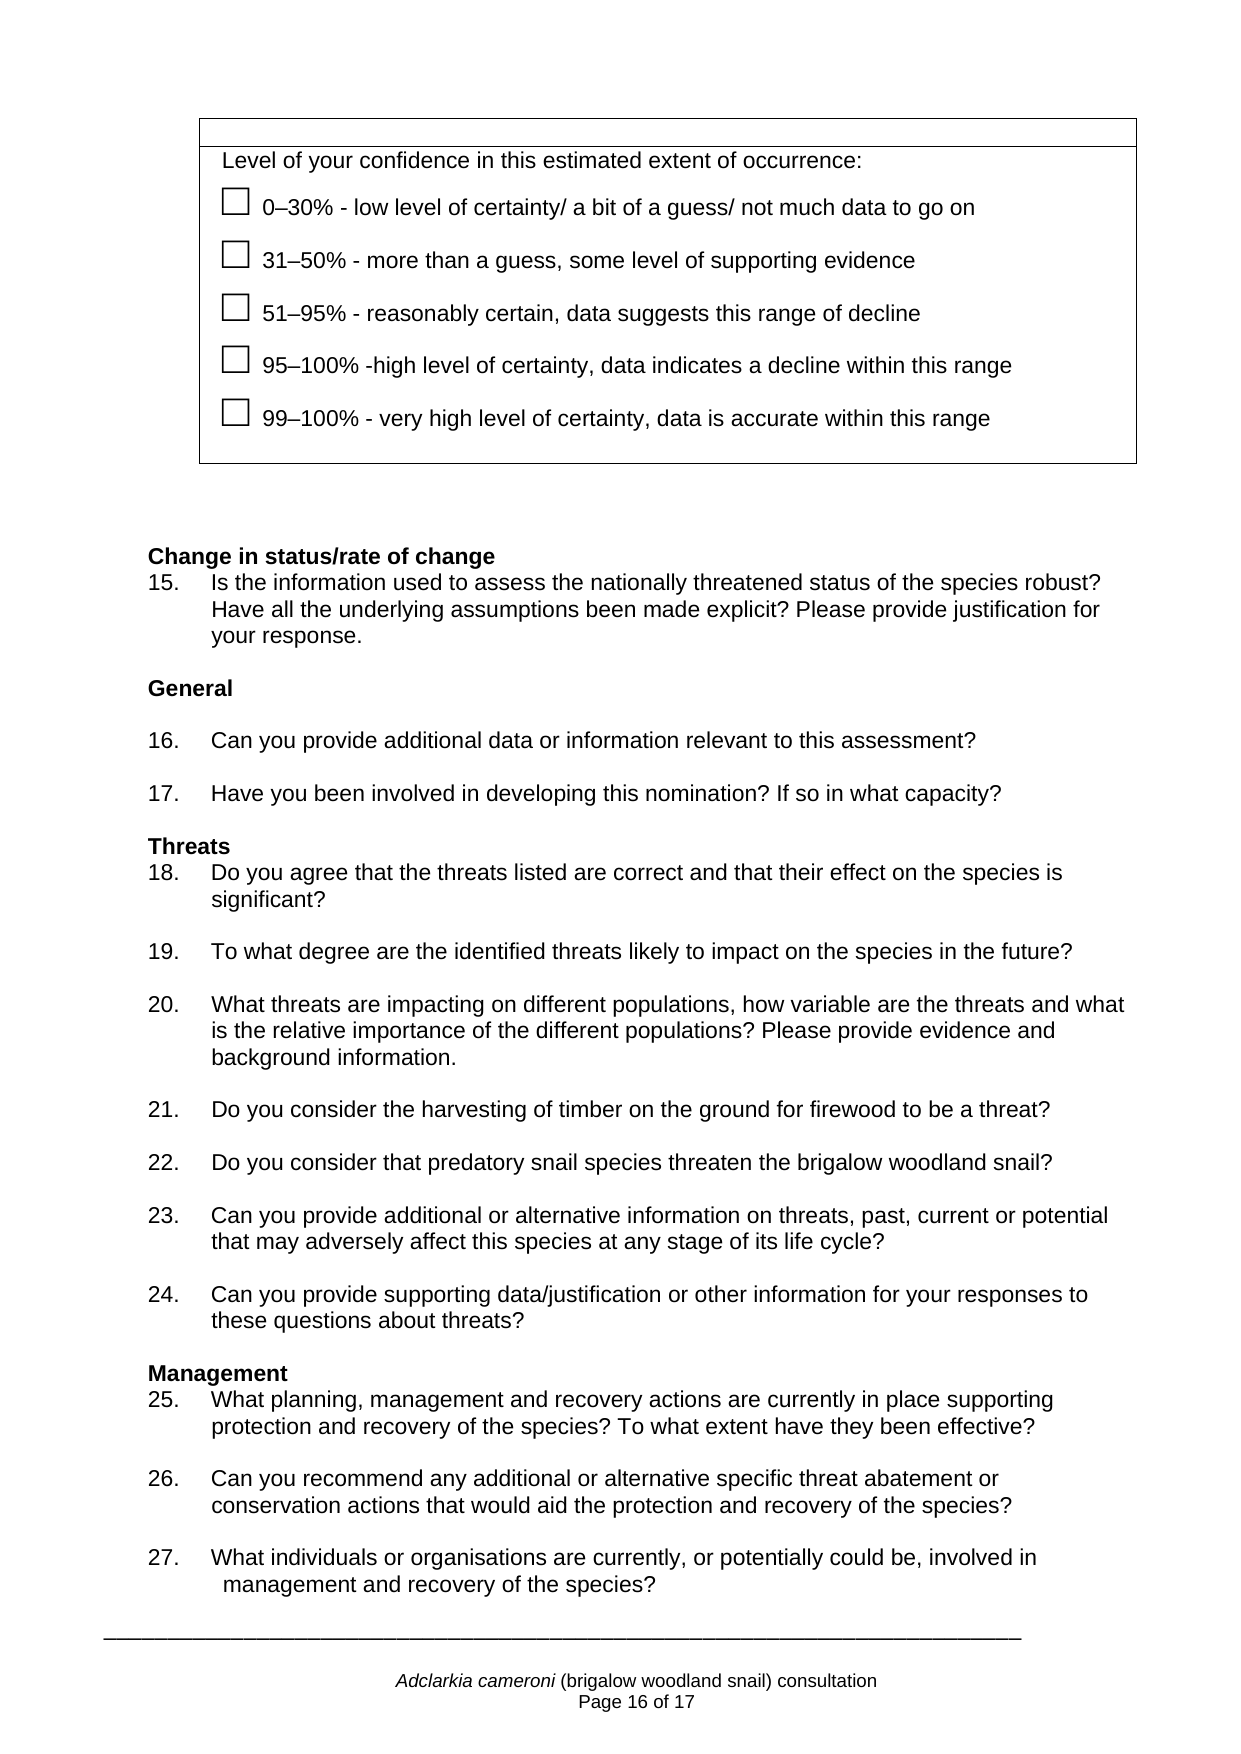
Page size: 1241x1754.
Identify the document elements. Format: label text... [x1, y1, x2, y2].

list –––––––––––––––––––––––––––––––––––––––––––––––––––––––––––––––––––––––– [103, 1623, 1125, 1650]
list To what degree are the identified threats likely to impact on the species in the future? [148, 938, 1125, 964]
list What planning, management and recovery actions are currently in place supporting protection and recovery of the species? To what extent have they been effective? [148, 1386, 1125, 1439]
list Do you agree that the threats listed are correct and that their effect on the species is significant? [148, 859, 1125, 912]
text Threats [148, 833, 1125, 859]
list Do you consider the harvesting of timber on the ground for firewood to be a threat? [148, 1096, 1125, 1123]
list Do you consider that predatory snail species threaten the brigalow woodland snail? [148, 1149, 1125, 1175]
list Can you provide additional data or information relevant to this assessment? [148, 727, 1125, 754]
table_cell Level of your confidence in this estimated extent of occurrence: □ 0–30% - low level of certainty/ a bit of a guess/ not much data to go on □ 31–50% - more than a guess, some level of supporting evidence □ 51–95% - reasonably certain, data suggests this range of decline □ 95–100% -high level of certainty, data indicates a decline within this range □ 99–100% - very high level of certainty, data is accurate within this range [200, 147, 1136, 463]
text General [148, 675, 1125, 701]
text Change in status/rate of change [148, 543, 1125, 569]
list Can you provide additional or alternative information on threats, past, current or potential that may adversely affect this species at any stage of its life cycle? [148, 1202, 1125, 1254]
list Is the information used to assess the nationally threatened status of the species robust? Have all the underlying assumptions been made explicit? Please provide justification for your response. [148, 569, 1125, 648]
list Can you provide supporting data/justification or other information for your responses to these questions about threats? [148, 1281, 1125, 1333]
list Have you been involved in developing this nomination? If so in what capacity? [148, 780, 1125, 806]
text Management [148, 1360, 1125, 1386]
list What individuals or organisations are currently, or potentially could be, involved in management and recovery of the species? [148, 1544, 1125, 1597]
list What threats are impacting on different populations, how variable are the threats and what is the relative importance of the different populations? Please provide evidence and background information. [148, 991, 1125, 1070]
list Can you recommend any additional or alternative specific threat abatement or conservation actions that would aid the protection and recovery of the species? [148, 1465, 1125, 1518]
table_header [200, 119, 1136, 146]
